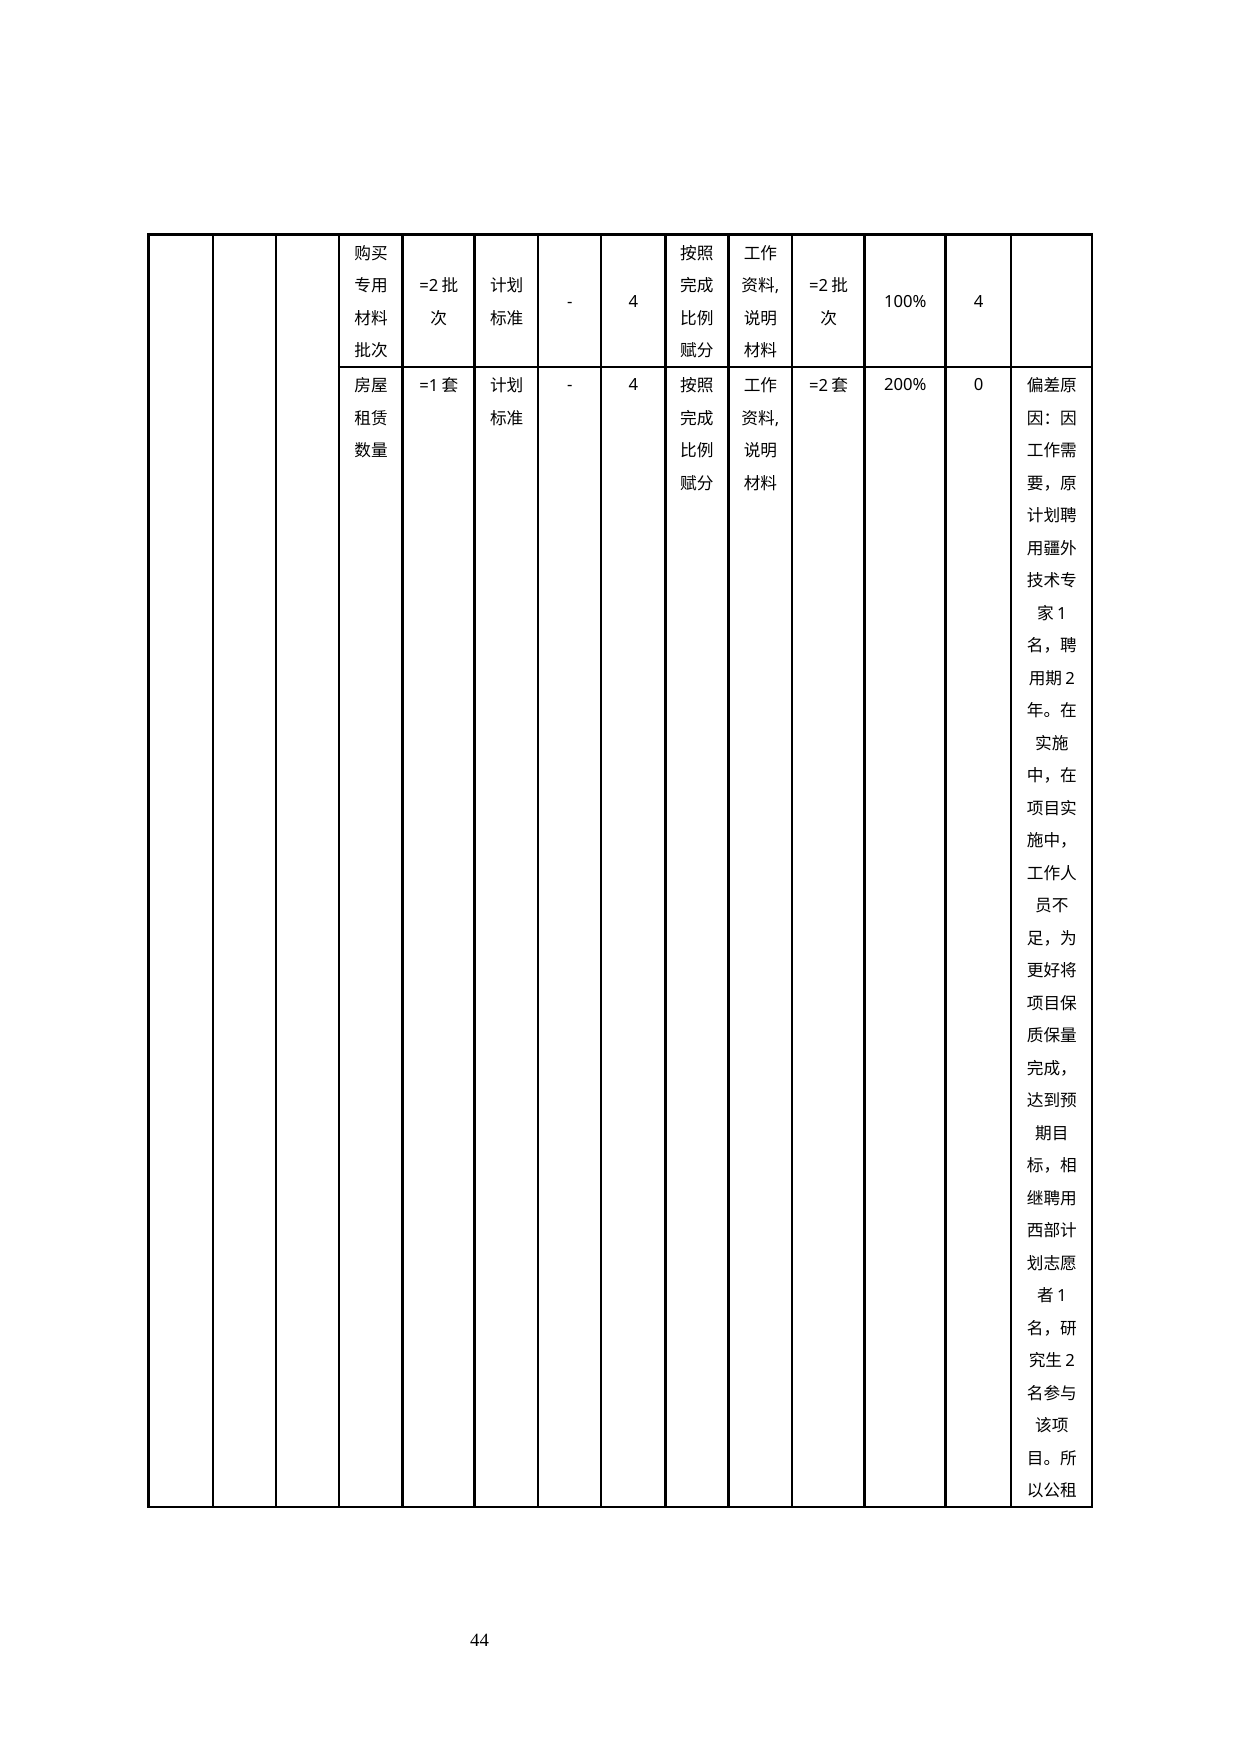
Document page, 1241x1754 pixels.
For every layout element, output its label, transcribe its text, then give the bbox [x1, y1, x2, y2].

table_cell 4 [602, 236, 664, 366]
table_cell 100% [866, 236, 944, 366]
table_cell 0 [947, 368, 1010, 1506]
table_cell 工作资料,说明材料 [730, 368, 791, 1506]
table_cell - [539, 236, 600, 366]
table_cell =1套 [404, 368, 473, 1506]
table_cell 计划标准 [476, 236, 537, 366]
table_cell =2套 [793, 368, 863, 1506]
table_cell =2批次 [793, 236, 863, 366]
table_cell 4 [947, 236, 1010, 366]
table_cell 房屋租赁数量 [340, 368, 401, 1506]
table_cell 按照完成比例赋分 [667, 368, 727, 1506]
table_cell 购买专用材料批次 [340, 236, 401, 366]
table_cell 工作资料,说明材料 [730, 236, 791, 366]
table_cell =2批次 [404, 236, 473, 366]
table_cell [1012, 236, 1091, 366]
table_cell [1012, 368, 1091, 1506]
table_cell 按照完成比例赋分 [667, 236, 727, 366]
table_cell 200% [866, 368, 944, 1506]
table_cell 4 [602, 368, 664, 1506]
table_cell 计划标准 [476, 368, 537, 1506]
table_cell - [539, 368, 600, 1506]
